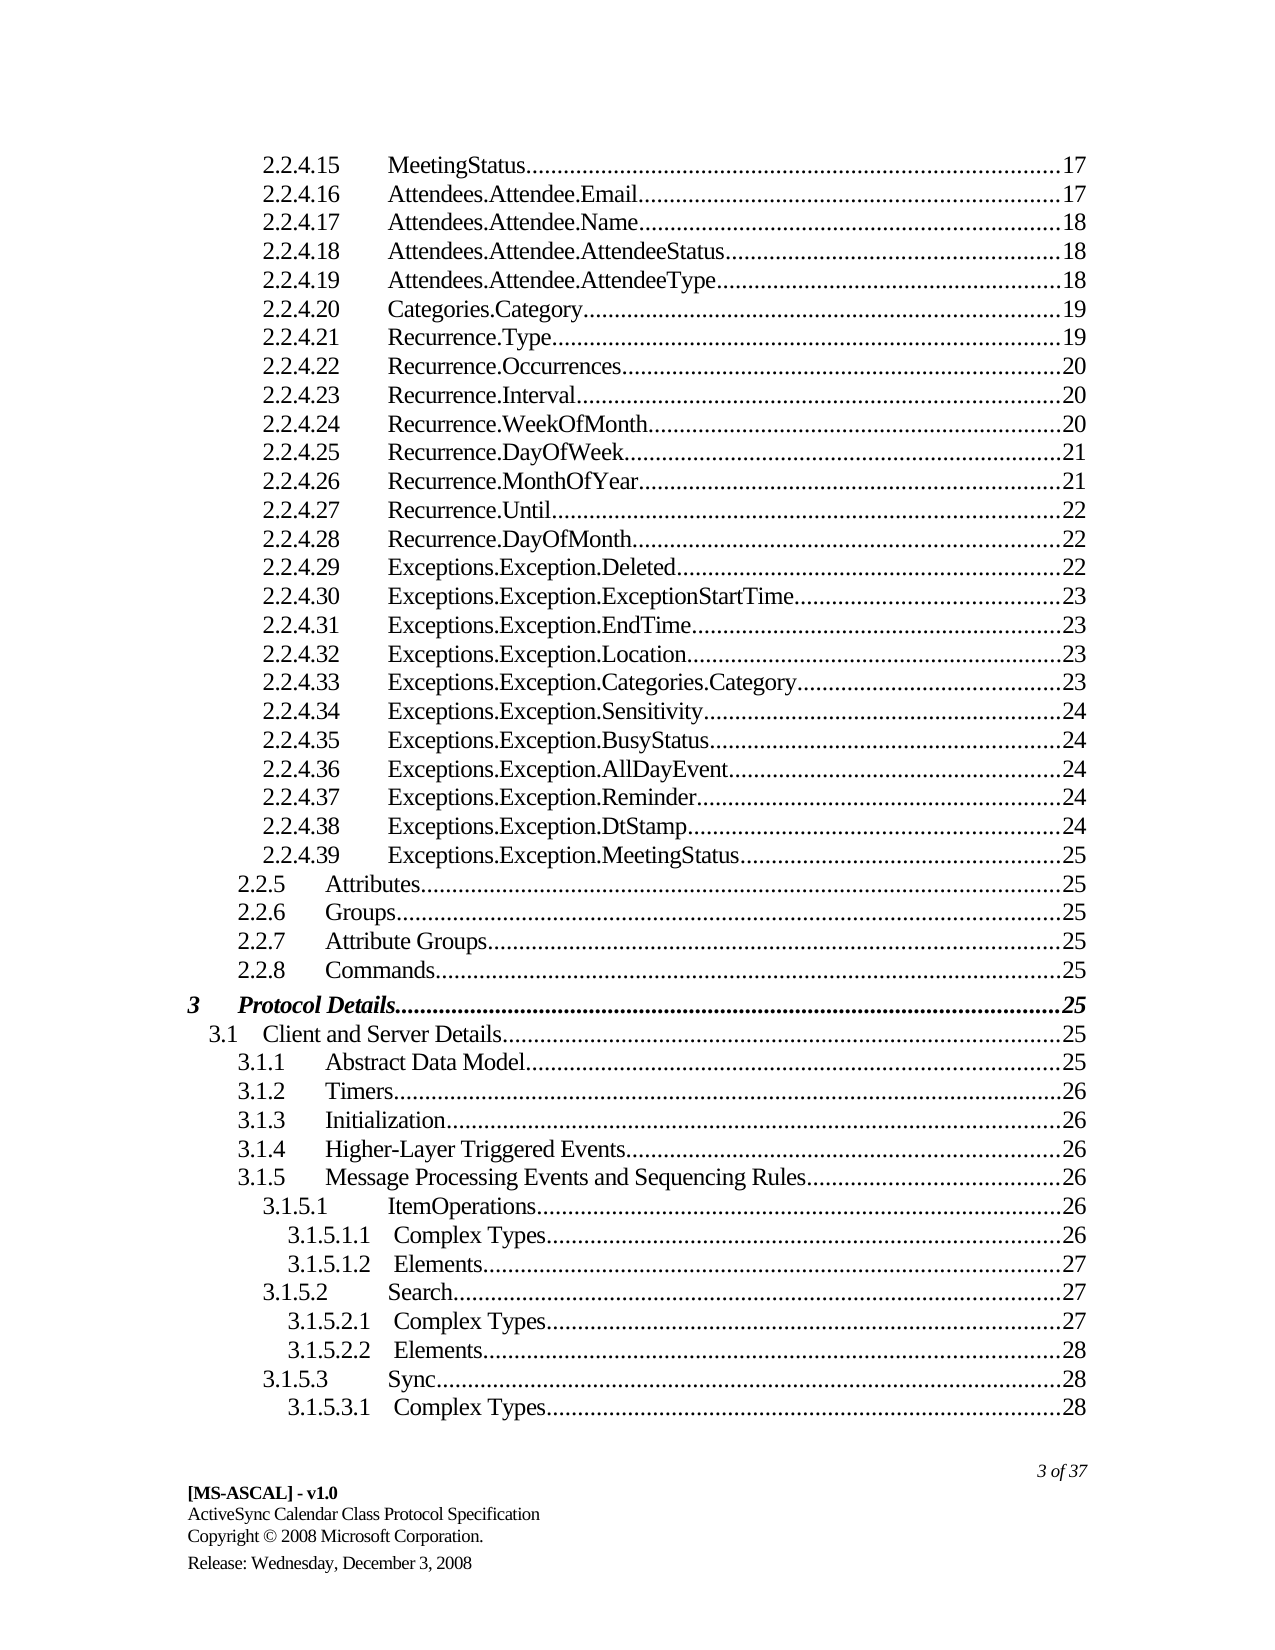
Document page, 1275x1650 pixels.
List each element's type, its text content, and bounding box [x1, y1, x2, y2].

text 2.2.4.17 Attendees.Attendee.Name 18 [262, 207, 1087, 236]
text 3.1.5.1 ItemOperations 26 [262, 1191, 1087, 1220]
text 3.1.5 Message Processing Events and Sequencing Rules 26 [237, 1162, 1087, 1191]
text 2.2.4.30 Exceptions.Exception.ExceptionStartTime 23 [262, 581, 1087, 610]
text 3.1.5.3 Sync 28 [262, 1364, 1087, 1392]
text 2.2.4.37 Exceptions.Exception.Reminder 24 [262, 782, 1087, 811]
text 3.1.2 Timers 26 [237, 1076, 1087, 1105]
text 2.2.4.32 Exceptions.Exception.Location 23 [262, 639, 1087, 667]
text 2.2.4.25 Recurrence.DayOfWeek 21 [262, 437, 1087, 466]
text 3.1 Client and Server Details 25 [208, 1019, 1087, 1047]
text 2.2.4.21 Recurrence.Type 19 [262, 322, 1087, 351]
text 3.1.3 Initialization 26 [237, 1105, 1087, 1134]
text 2.2.4.29 Exceptions.Exception.Deleted 22 [262, 552, 1087, 581]
text 2.2.7 Attribute Groups 25 [237, 926, 1087, 955]
text 2.2.4.18 Attendees.Attendee.AttendeeStatus 18 [262, 236, 1087, 265]
text 2.2.4.20 Categories.Category 19 [262, 294, 1087, 322]
text 2.2.5 Attributes 25 [237, 869, 1087, 897]
text 2.2.4.36 Exceptions.Exception.AllDayEvent 24 [262, 754, 1087, 782]
text 2.2.4.22 Recurrence.Occurrences 20 [262, 351, 1087, 380]
text 3.1.5.1.1 Complex Types 26 [287, 1220, 1087, 1249]
text 2.2.4.39 Exceptions.Exception.MeetingStatus 25 [262, 840, 1087, 869]
text 3.1.4 Higher-Layer Triggered Events 26 [237, 1134, 1087, 1162]
text 3.1.5.1.2 Elements 27 [287, 1249, 1087, 1277]
text 2.2.4.15 MeetingStatus 17 [262, 150, 1087, 179]
text 2.2.4.26 Recurrence.MonthOfYear 21 [262, 466, 1087, 495]
text 2.2.6 Groups 25 [237, 897, 1087, 926]
text 3.1.5.2.2 Elements 28 [287, 1335, 1087, 1364]
text 2.2.4.23 Recurrence.Interval 20 [262, 380, 1087, 409]
text 3.1.1 Abstract Data Model 25 [237, 1047, 1087, 1076]
text 2.2.4.34 Exceptions.Exception.Sensitivity 24 [262, 696, 1087, 725]
text 2.2.4.19 Attendees.Attendee.AttendeeType 18 [262, 265, 1087, 294]
text 2.2.4.35 Exceptions.Exception.BusyStatus 24 [262, 725, 1087, 754]
text 3.1.5.2.1 Complex Types 27 [287, 1306, 1087, 1335]
text 2.2.4.31 Exceptions.Exception.EndTime 23 [262, 610, 1087, 639]
text 2.2.4.38 Exceptions.Exception.DtStamp 24 [262, 811, 1087, 840]
text 2.2.4.28 Recurrence.DayOfMonth 22 [262, 524, 1087, 552]
text 3.1.5.3.1 Complex Types 28 [287, 1392, 1087, 1421]
text 3.1.5.2 Search 27 [262, 1277, 1087, 1306]
text 2.2.8 Commands 25 [237, 955, 1087, 984]
text 2.2.4.24 Recurrence.WeekOfMonth 20 [262, 409, 1087, 437]
text 3 Protocol Details 25 [187, 990, 1087, 1019]
text 2.2.4.33 Exceptions.Exception.Categories.Category 23 [262, 667, 1087, 696]
text 2.2.4.16 Attendees.Attendee.Email 17 [262, 179, 1087, 207]
text 2.2.4.27 Recurrence.Until 22 [262, 495, 1087, 524]
